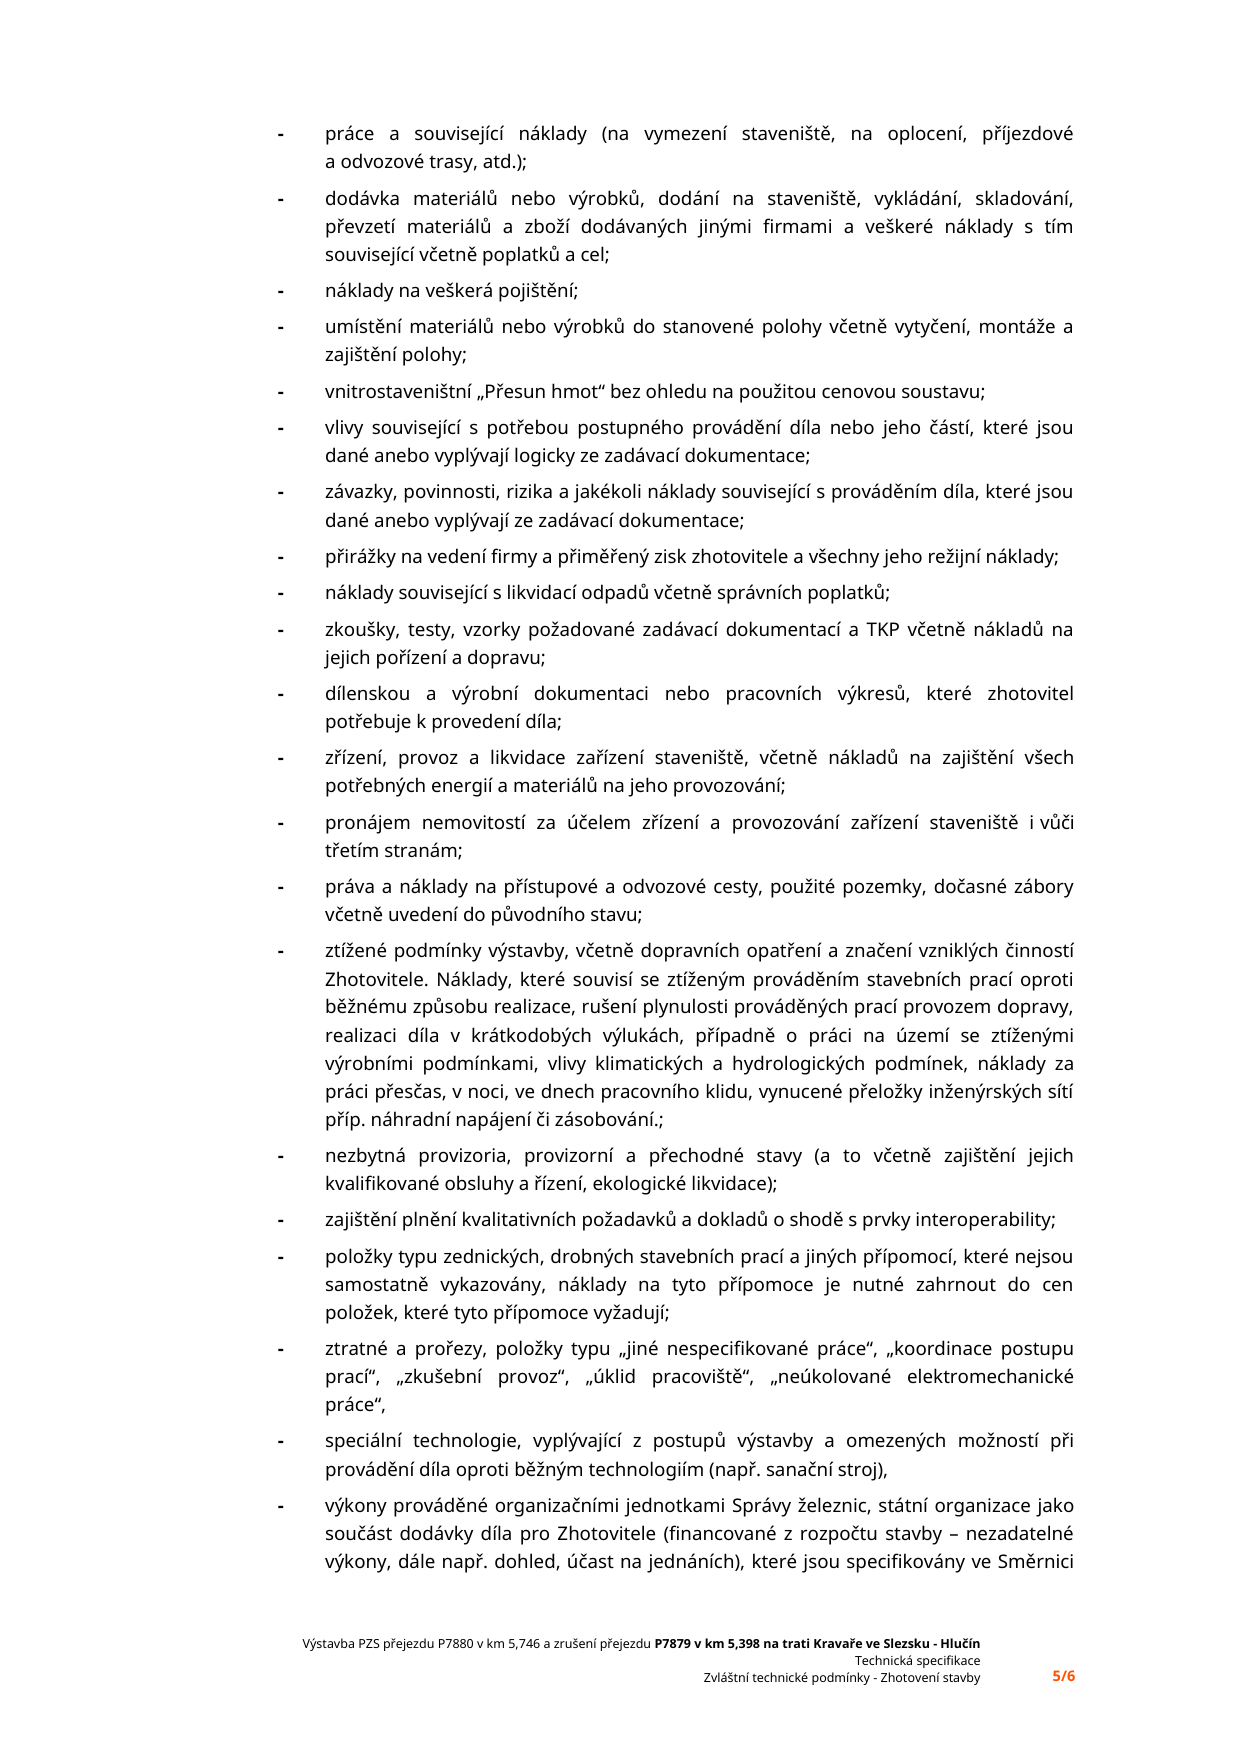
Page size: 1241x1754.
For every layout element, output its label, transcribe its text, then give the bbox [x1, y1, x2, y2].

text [278, 1492, 1075, 1574]
text ztratné a prořezy, položky typu „jiné nespecifikované práce“, „koordinace postupu prací“, „zkušební provoz“, „úklid pracoviště“, „neúkolované elektromechanické práce“, [278, 1335, 1075, 1417]
text náklady na veškerá pojištění; [278, 277, 1075, 303]
text položky typu zednických, drobných stavebních prací a jiných přípomocí, které nejsou samostatně vykazovány, náklady na tyto přípomoce je nutné zahrnout do cen položek, které tyto přípomoce vyžadují; [278, 1243, 1075, 1324]
text speciální technologie, vyplývající z postupů výstavby a omezených možností při provádění díla oproti běžným technologiím (např. sanační stroj), [278, 1428, 1075, 1481]
text vnitrostaveništní „Přesun hmot“ bez ohledu na použitou cenovou soustavu; [278, 378, 1075, 404]
text zřízení, provoz a likvidace zařízení staveniště, včetně nákladů na zajištění všech potřebných energií a materiálů na jeho provozování; [278, 745, 1075, 798]
text dodávka materiálů nebo výrobků, dodání na staveniště, vykládání, skladování, převzetí materiálů a zboží dodávaných jinými firmami a veškeré náklady s tím související včetně poplatků a cel; [278, 185, 1075, 267]
text ztížené podmínky výstavby, včetně dopravních opatření a značení vzniklých činností Zhotovitele. Náklady, které souvisí se ztíženým prováděním stavebních prací oproti běžnému způsobu realizace, rušení plynulosti prováděných prací provozem dopravy, realizaci díla v krátkodobých výlukách, případně o práci na území se ztíženými výrobními podmínkami, vlivy klimatických a hydrologických podmínek, náklady za práci přesčas, v noci, ve dnech pracovního klidu, vynucené přeložky inženýrských sítí příp. náhradní napájení či zásobování.; [278, 938, 1075, 1131]
text pronájem nemovitostí za účelem zřízení a provozování zařízení staveniště i vůči třetím stranám; [278, 809, 1075, 863]
text zajištění plnění kvalitativních požadavků a dokladů o shodě s prvky interoperability; [278, 1207, 1075, 1232]
text zkoušky, testy, vzorky požadované zadávací dokumentací a TKP včetně nákladů na jejich pořízení a dopravu; [278, 616, 1075, 669]
text práva a náklady na přístupové a odvozové cesty, použité pozemky, dočasné zábory včetně uvedení do původního stavu; [278, 873, 1075, 927]
text náklady související s likvidací odpadů včetně správních poplatků; [278, 579, 1075, 605]
text přirážky na vedení firmy a přiměřený zisk zhotovitele a všechny jeho režijní náklady; [278, 543, 1075, 569]
text závazky, povinnosti, rizika a jakékoli náklady související s prováděním díla, které jsou dané anebo vyplývají ze zadávací dokumentace; [278, 479, 1075, 532]
text dílenskou a výrobní dokumentaci nebo pracovních výkresů, které zhotovitel potřebuje k provedení díla; [278, 680, 1075, 734]
text práce a související náklady (na vymezení staveniště, na oplocení, příjezdové a odvozové trasy, atd.); [278, 121, 1075, 174]
text vlivy související s potřebou postupného provádění díla nebo jeho částí, které jsou dané anebo vyplývají logicky ze zadávací dokumentace; [278, 414, 1075, 468]
text nezbytná provizoria, provizorní a přechodné stavy (a to včetně zajištění jejich kvalifikované obsluhy a řízení, ekologické likvidace); [278, 1142, 1075, 1196]
text umístění materiálů nebo výrobků do stanovené polohy včetně vytyčení, montáže a zajištění polohy; [278, 314, 1075, 367]
